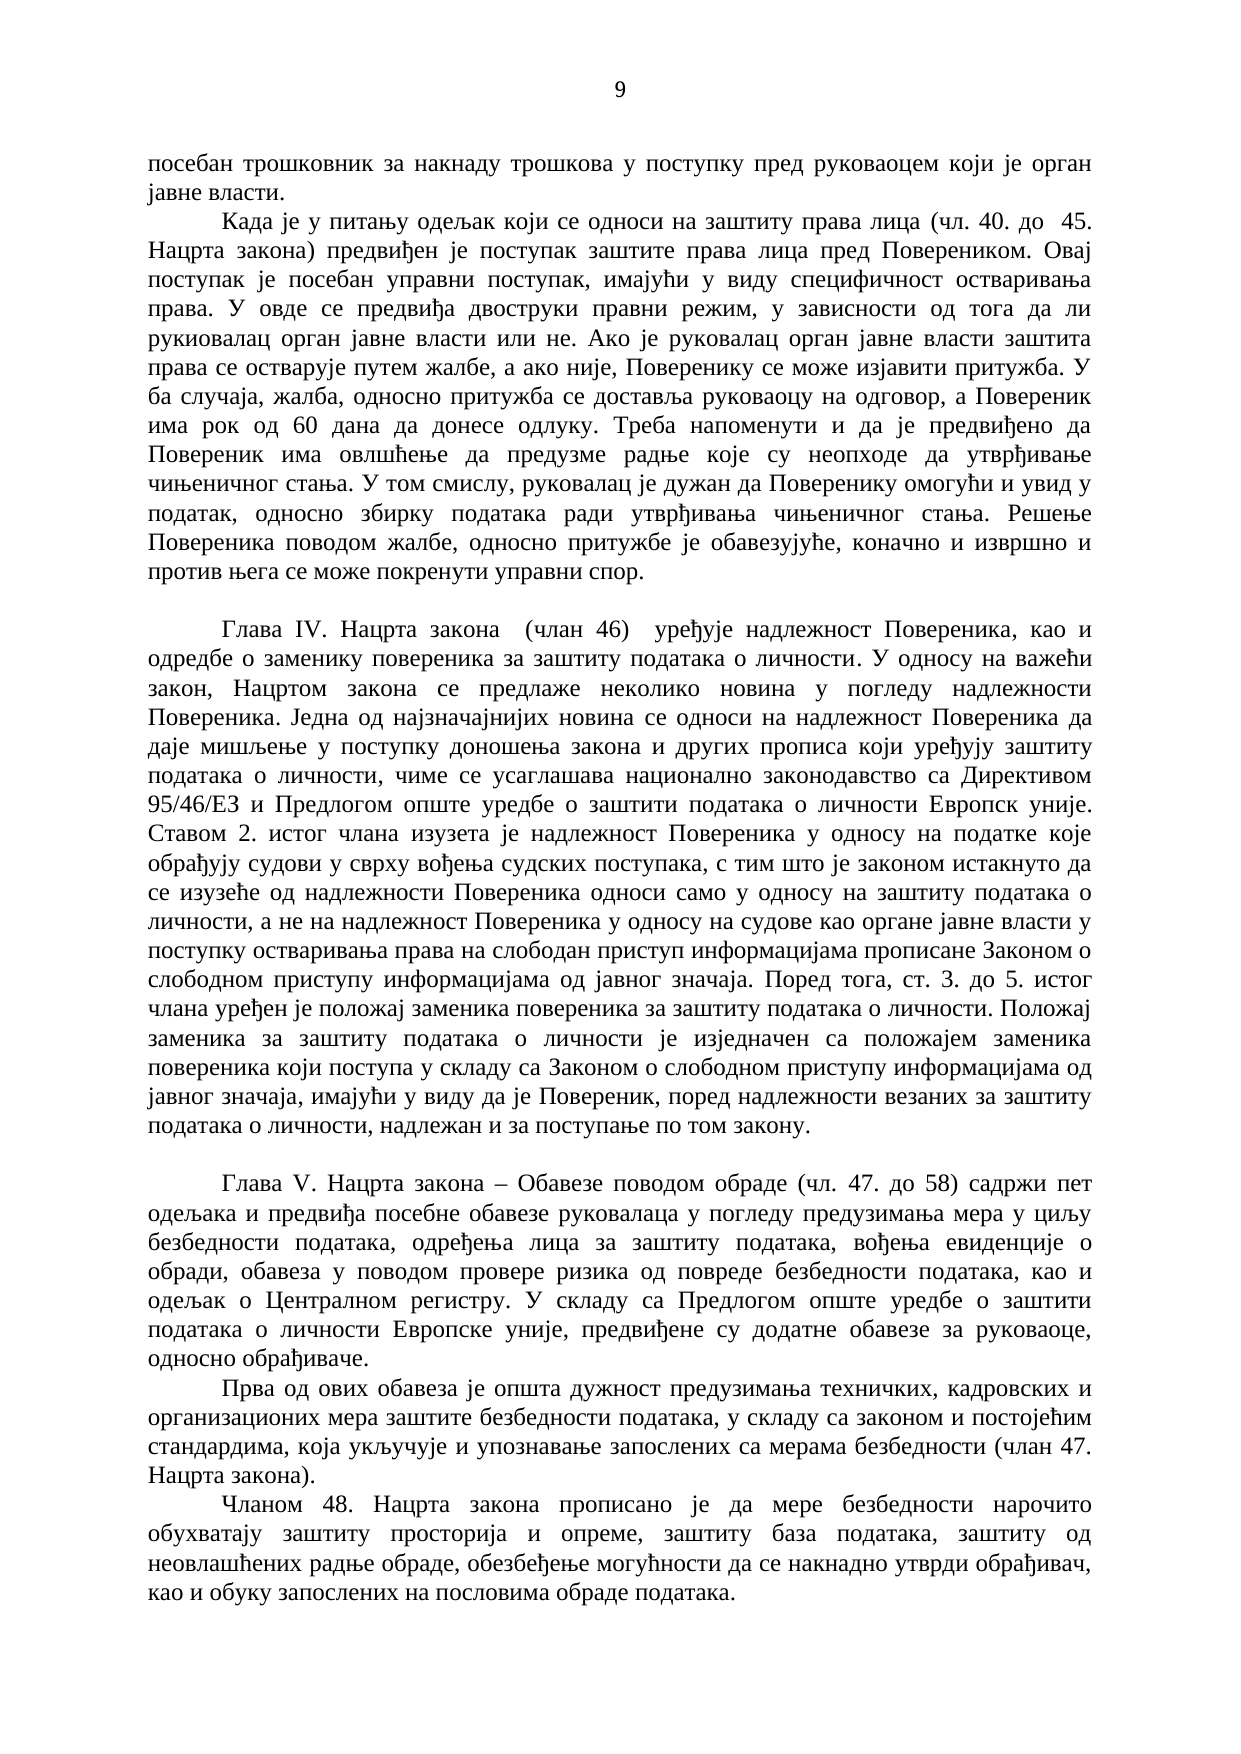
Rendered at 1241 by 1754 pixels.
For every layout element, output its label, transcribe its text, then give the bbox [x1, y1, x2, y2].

text Главa V. Нацрта закона – Обавезе поводом обраде (чл. 47. до 58) садржи пет одељака и предвиђа посебне обавезе руковалаца у погледу предузимања мера у циљу безбедности података, одређења лица за заштиту података, вођења евиденције о обради, обавеза у поводом провере ризика од повреде безбедности података, као и одељак о Централном регистру. У складу са Предлогом опште уредбе о заштити података о личности Европске уније, предвиђене су додатне обавезе за руковаоце, односно обрађиваче. [148, 1168, 1093, 1373]
text Глава IV. Нацрта закона (члан 46) уређује надлежност Повереника, као и одредбе о заменику повереника за заштиту података о личности. У односу на важећи закон, Нацртом закона се предлаже неколико новина у погледу надлежности Повереника. Једна од најзначајнијих новина се односи на надлежност Повереника да даје мишљење у поступку доношења закона и других прописа који уређују заштиту података о личности, чиме се усаглашава национално законодавство са Директивом 95/46/ЕЗ и Предлогом опште уредбе о заштити података о личности Европск уније. Ставом 2. истог члана изузета је надлежност Повереника у односу на податке које обрађују судови у сврху вођења судских поступака, с тим што је законом истакнуто да се изузеће од надлежности Повереника односи само у односу на заштиту података о личности, а не на надлежност Повереника у односу на судове као органе јавне власти у поступку остваривања права на слободан приступ информацијама прописане Законом о слободном приступу информацијама од јавног значаја. Поред тога, ст. 3. до 5. истог члана уређен је положај заменика повереника за заштиту података о личности. Положај заменика за заштиту података о личности је изједначен са положајем заменика повереника који поступа у складу са Законом о слободном приступу информацијама од јавног значаја, имајући у виду да је Повереник, поред надлежности везаних за заштиту података о личности, надлежан и за поступање по том закону. [148, 614, 1093, 1139]
text Када је у питању одељак који се односи на заштиту права лица (чл. 40. до 45. Нацрта закона) предвиђен је поступак заштите права лица пред Повереником. Овај поступак је посебан управни поступак, имајући у виду специфичност остваривања права. У овде се предвиђа двоструки правни режим, у зависности од тога да ли рукиовалац орган јавне власти или не. Ако је руковалац орган јавне власти заштита права се остварује путем жалбе, а ако није, Поверенику се може изјавити притужба. У ба случаја, жалба, односно притужба се доставља руковаоцу на одговор, а Повереник има рок од 60 дана да донесе одлуку. Треба напоменути и да је предвиђено да Повереник има овлшћење да предузме радње које су неопходе да утврђивање чињеничног стања. У том смислу, руковалац је дужан да Поверенику омогући и увид у податак, односно збирку података ради утврђивања чињеничног стања. Решење Повереника поводом жалбе, односно притужбе је обавезујуће, коначно и извршно и против њега се може покренути управни спор. [148, 206, 1093, 585]
text Прва од ових обавеза је општа дужност предузимања техничких, кадровских и организационих мера заштите безбедности података, у складу са законом и постојећим стандардима, која укључује и упознавање запослених са мерама безбедности (члан 47. Нацрта закона). [148, 1373, 1093, 1489]
text Чланом 48. Нацрта закона прописано је да мере безбедности нарочито обухватају заштиту просторија и опреме, заштиту база података, заштиту од неовлашћених радње обраде, обезбеђење могућности да се накнадно утврди обрађивач, као и обуку запослених на пословима обраде података. [148, 1489, 1093, 1606]
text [148, 148, 1093, 206]
